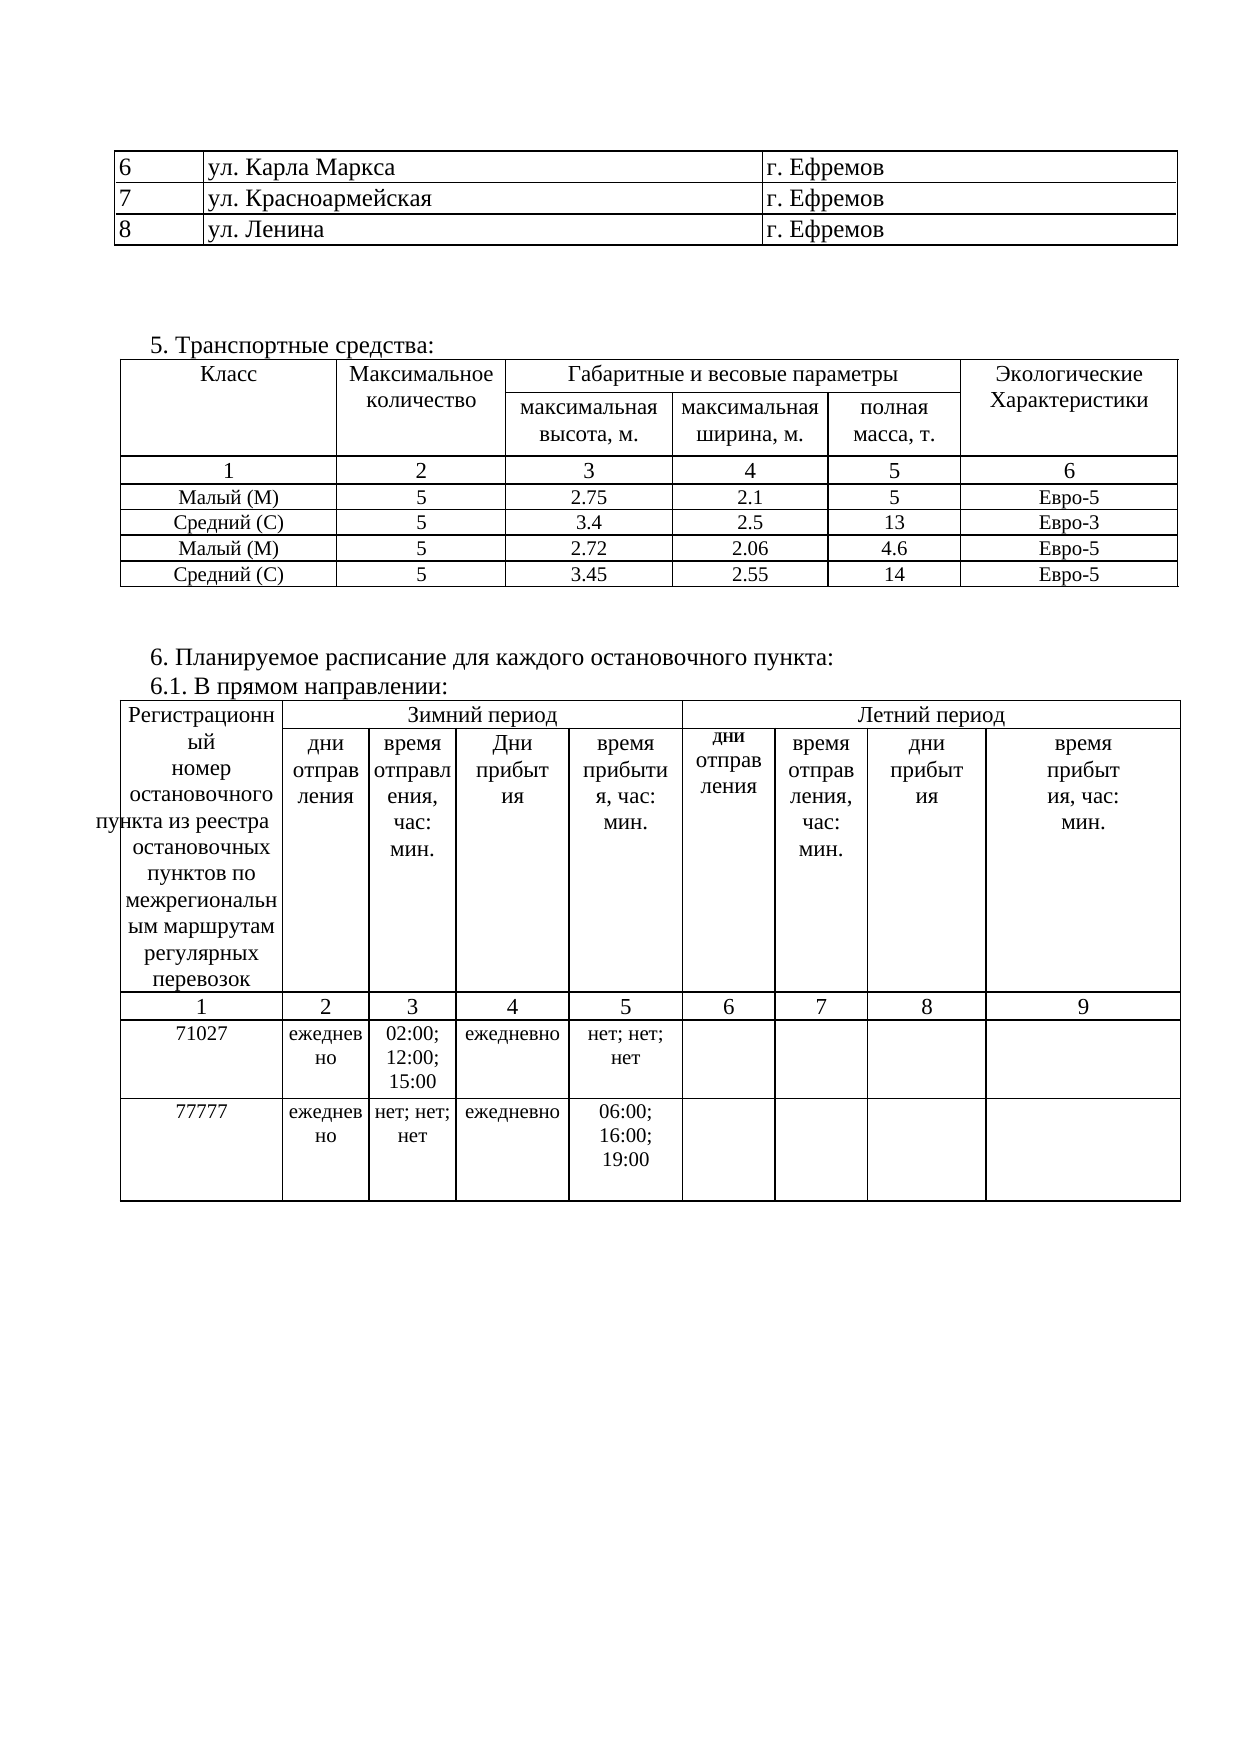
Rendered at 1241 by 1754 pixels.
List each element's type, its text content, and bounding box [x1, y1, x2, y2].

table_cell 3.4 [506, 510, 672, 534]
table_cell 2 [337, 457, 505, 483]
table_cell время прибыт ия, час: мин. [987, 729, 1180, 991]
table_cell ул. Ленина [204, 215, 762, 244]
table_cell нет; нет; нет [570, 1021, 682, 1098]
table_cell 5 [337, 510, 505, 534]
table_cell максимальная высота, м. [506, 393, 672, 455]
table_cell г. Ефремов [763, 181, 1177, 213]
table_cell время отправл ения, час: мин. [370, 729, 455, 991]
table_cell 13 [829, 510, 960, 534]
table_cell 8 [115, 214, 203, 244]
table_cell 3 [506, 457, 672, 483]
table_cell 1 [121, 993, 282, 1019]
table_cell 9 [987, 993, 1180, 1019]
table_cell 4 [673, 457, 827, 483]
table_cell 6 [961, 457, 1177, 483]
table_cell [683, 1021, 774, 1098]
table_cell 71027 [121, 1021, 282, 1098]
table_cell 77777 [121, 1099, 282, 1200]
table_cell 3.45 [506, 562, 672, 586]
table_cell 2.1 [673, 485, 827, 509]
table_cell [987, 1099, 1180, 1200]
table_cell [683, 1099, 774, 1200]
text 6.1. В прямом направлении: [150, 671, 1090, 700]
table_cell 5 [570, 993, 682, 1019]
table_cell [868, 1099, 985, 1200]
table_cell 3 [370, 993, 455, 1019]
table_cell дни прибыт ия [868, 729, 985, 991]
table_cell 2 [283, 993, 368, 1019]
table_cell 1 [121, 457, 336, 483]
table_cell ул. Красноармейская [204, 183, 762, 213]
table_cell дни отправ ления [283, 729, 368, 991]
table_cell Дни прибыт ия [457, 729, 568, 991]
table_cell г. Ефремов [763, 152, 1177, 181]
table_cell Малый (М) [121, 485, 336, 509]
table_cell ДНИ отправ ления [683, 729, 774, 991]
table_cell Средний (С) [121, 510, 336, 534]
table_cell 6 [115, 152, 203, 181]
table_cell 7 [776, 993, 867, 1019]
table_cell время отправ ления, час: мин. [776, 729, 867, 991]
table_cell Евро-5 [961, 536, 1177, 560]
table_cell 5 [829, 485, 960, 509]
table_cell 5 [829, 457, 960, 483]
table_cell 5 [337, 562, 505, 586]
table_cell 5 [337, 485, 505, 509]
table_cell 2.55 [673, 562, 827, 586]
table_cell Евро-5 [961, 562, 1177, 586]
table_cell Малый (М) [121, 536, 336, 560]
table_cell Средний (С) [121, 562, 336, 586]
table_cell 2.06 [673, 536, 827, 560]
table_cell [868, 1021, 985, 1098]
table_cell 5 [337, 536, 505, 560]
table_cell 4.6 [829, 536, 960, 560]
table_header Габаритные и весовые параметры [506, 360, 960, 392]
table_header Летний период [683, 701, 1180, 728]
table_cell 2.72 [506, 536, 672, 560]
table_cell 2.5 [673, 510, 827, 534]
table_cell [776, 1099, 867, 1200]
table_cell время прибыти я, час: мин. [570, 729, 682, 991]
table_cell г. Ефремов [763, 213, 1177, 244]
table_cell [987, 1021, 1180, 1098]
table_cell ежедневно [283, 1021, 368, 1098]
table_header Максимальное количество [337, 360, 505, 455]
text 5. Транспортные средства: [150, 330, 1090, 358]
table_cell Евро-5 [961, 485, 1177, 509]
table_cell ул. Карла Маркса [204, 152, 762, 181]
table_cell полная масса, т. [829, 393, 960, 455]
table_cell нет; нет; нет [370, 1099, 455, 1200]
table_header Зимний период [283, 701, 682, 728]
table_cell 6 [683, 993, 774, 1019]
table_cell 8 [868, 993, 985, 1019]
table_header Регистрационный номер остановочного пункта из реестра остановочных пунктов по межрегиональным маршрутам регулярных перевозок [121, 701, 282, 991]
text 6. Планируемое расписание для каждого остановочного пункта: [150, 642, 1090, 671]
table_cell [776, 1021, 867, 1098]
table_header Класс [121, 360, 336, 455]
table_cell 4 [457, 993, 568, 1019]
table_cell Евро-3 [961, 510, 1177, 534]
table_cell максимальная ширина, м. [673, 393, 827, 455]
table_cell 14 [829, 562, 960, 586]
table_cell 7 [115, 183, 203, 213]
table_cell 02:00; 12:00; 15:00 [370, 1021, 455, 1098]
table_cell 2.75 [506, 485, 672, 509]
table_cell ежедневно [457, 1021, 568, 1098]
table_cell ежедневно [457, 1099, 568, 1200]
table_cell ежедневно [283, 1099, 368, 1200]
table_header Экологические Характеристики [961, 360, 1177, 455]
table_cell 06:00; 16:00; 19:00 [570, 1099, 682, 1200]
